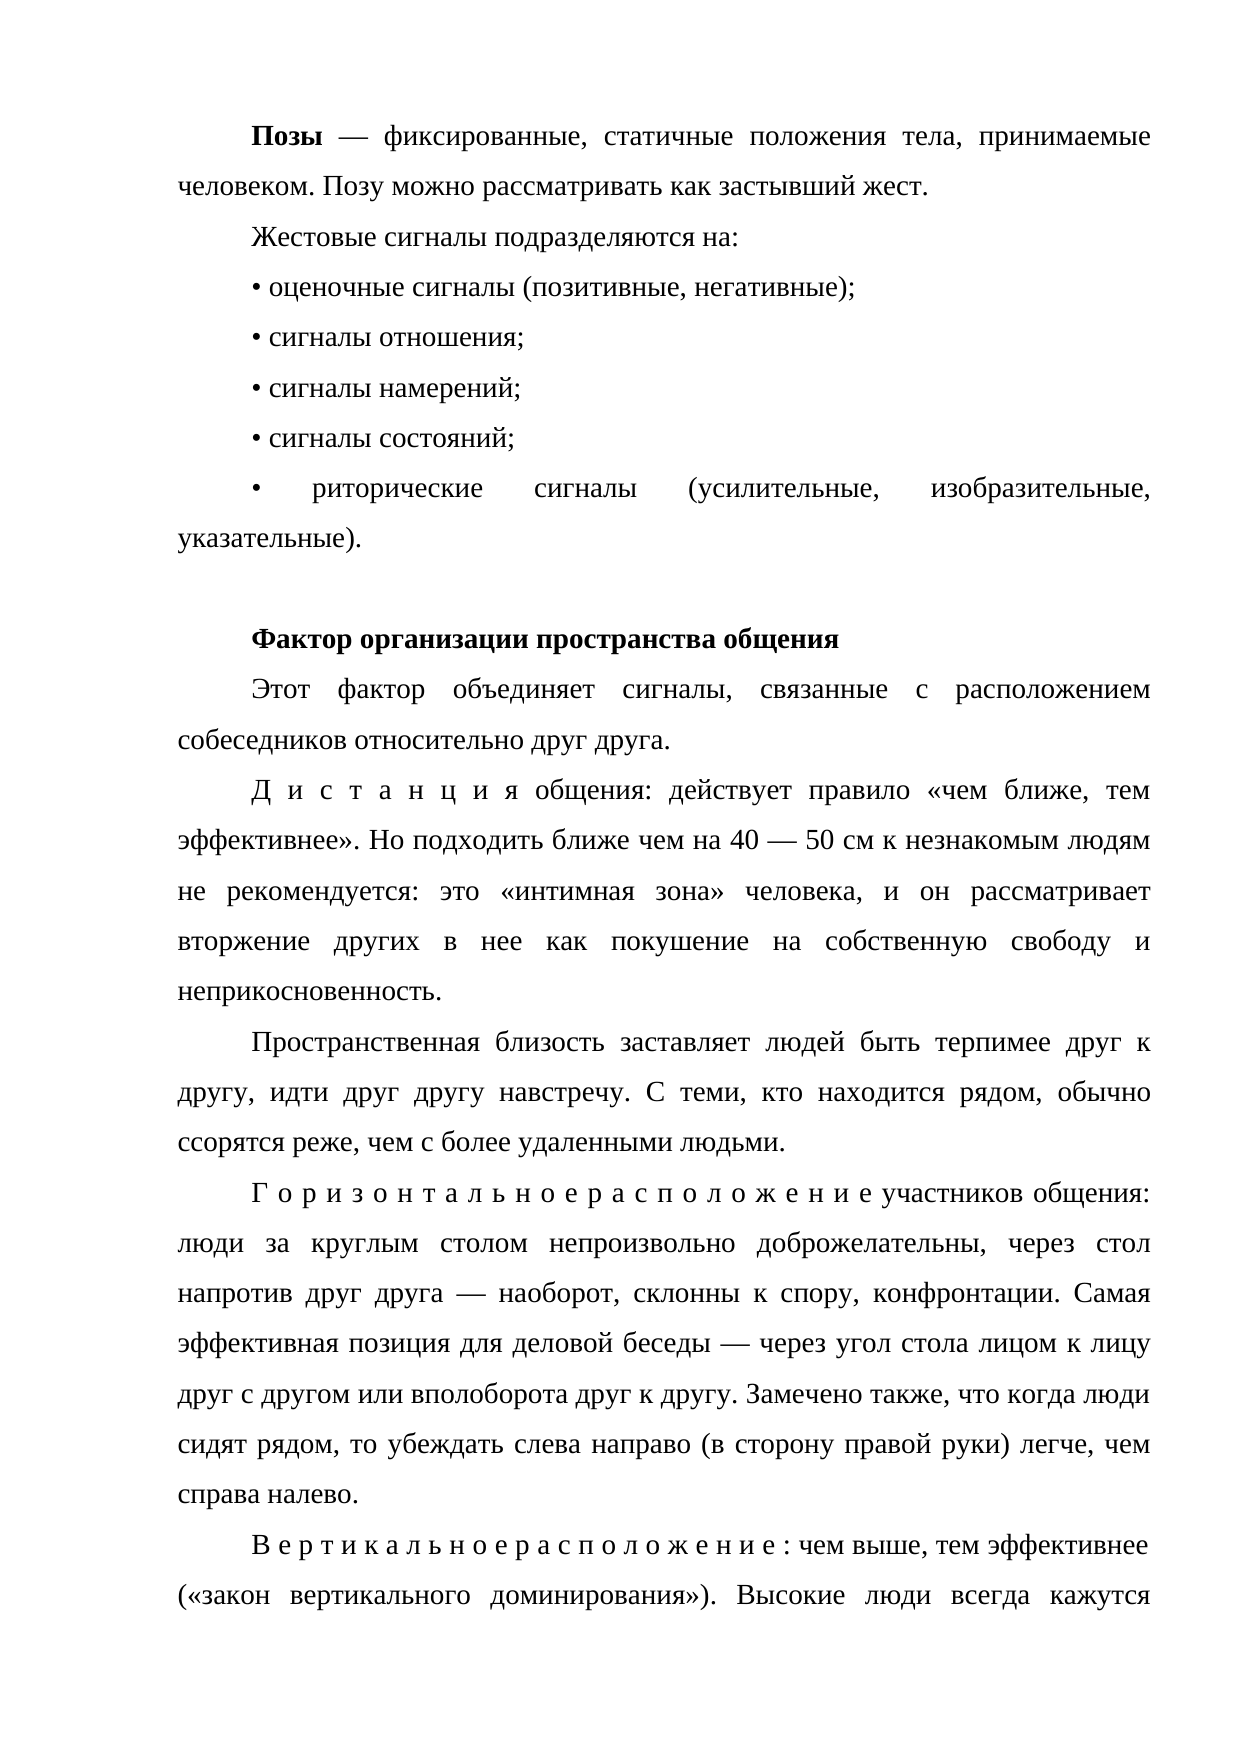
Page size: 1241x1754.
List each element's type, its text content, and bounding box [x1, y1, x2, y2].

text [177, 1527, 1152, 1611]
text • сигналы намерений; [177, 370, 1152, 403]
text Пространственная близость заставляет людей быть терпимее друг к другу, идти друг другу навстречу. С теми, кто находится рядом, обычно ссорятся реже, чем с более удаленными людьми. [177, 1024, 1152, 1158]
text • оценочные сигналы (позитивные, негативные); [177, 269, 1152, 303]
text • сигналы состояний; [177, 420, 1152, 453]
text Этот фактор объединяет сигналы, связанные с расположением собеседников относительно друг друга. [177, 672, 1152, 755]
text Г о р и з о н т а л ь н о е р а с п о л о ж е н и е участников общения: люди за круглым столом непроизвольно доброжелательны, через стол напротив друг друга — наоборот, склонны к спору, конфронтации. Самая эффективная позиция для деловой беседы — через угол стола лицом к лицу друг с другом или вполоборота друг к другу. Замечено также, что когда люди сидят рядом, то убеждать слева направо (в сторону правой руки) легче, чем справа налево. [177, 1175, 1152, 1510]
text Позы — фиксированные, статичные положения тела, принимаемые человеком. Позу можно рассматривать как застывший жест. [177, 118, 1152, 202]
text Фактор организации пространства общения [177, 621, 1152, 655]
text Жестовые сигналы подразделяются на: [177, 219, 1152, 252]
text • сигналы отношения; [177, 319, 1152, 353]
text • риторические сигналы (усилительные, изобразительные, указательные). [177, 470, 1152, 554]
text Д и с т а н ц и я общения: действует правило «чем ближе, тем эффективнее». Но подходить ближе чем на 40 — 50 см к незнакомым людям не рекомендуется: это «интимная зона» человека, и он рассматривает вторжение других в нее как покушение на собственную свободу и неприкосновенность. [177, 772, 1152, 1007]
